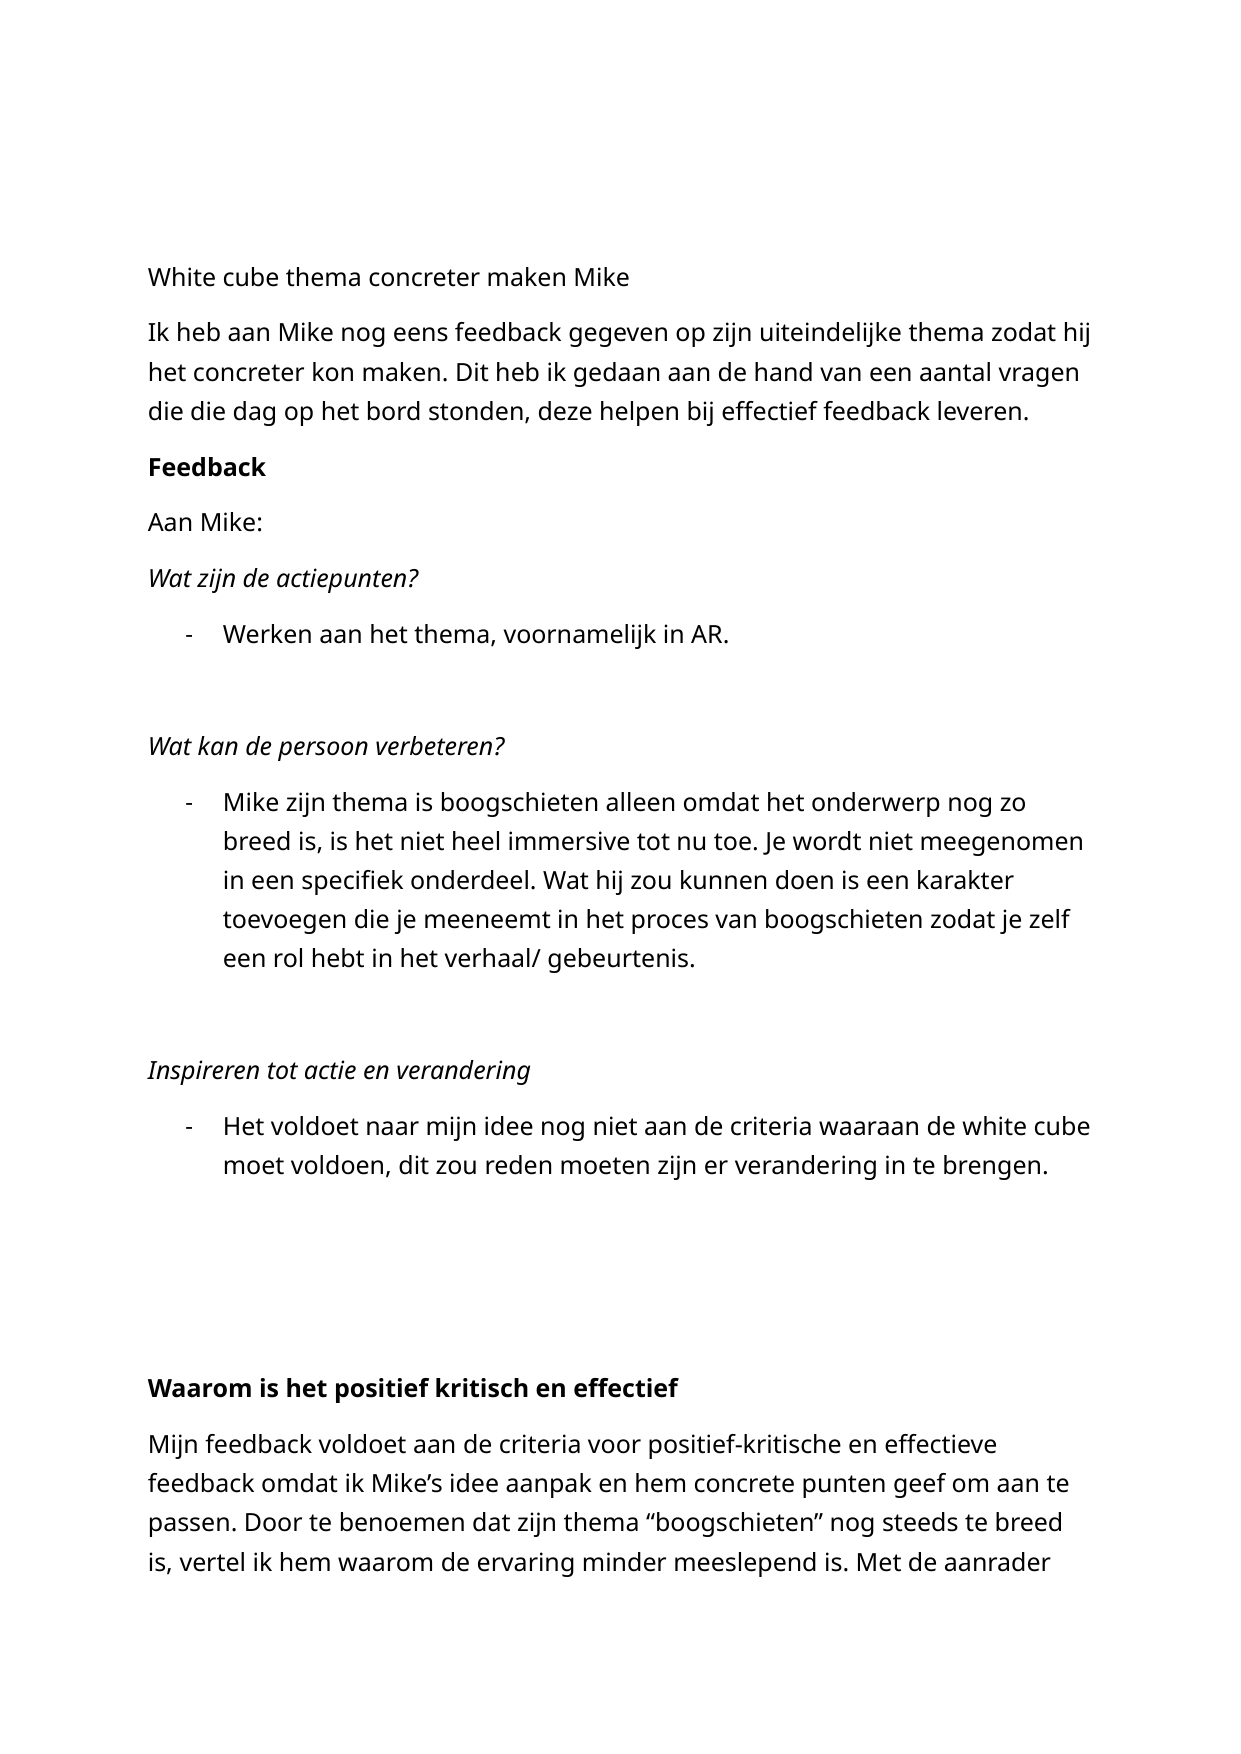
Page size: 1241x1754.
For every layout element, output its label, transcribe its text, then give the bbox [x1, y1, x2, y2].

text Wat zijn de actiepunten? [148, 561, 1093, 595]
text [148, 1427, 1093, 1578]
text Wat kan de persoon verbeteren? [148, 728, 1093, 762]
text Waarom is het positief kritisch en effectief [148, 1371, 1093, 1405]
text Ik heb aan Mike nog eens feedback gegeven op zijn uiteindelijke thema zodat hij het concreter kon maken. Dit heb ik gedaan aan de hand van een aantal vragen die die dag op het bord stonden, deze helpen bij effectief feedback leveren. [148, 315, 1093, 427]
list Mike zijn thema is boogschieten alleen omdat het onderwerp nog zo breed is, is het niet heel immersive tot nu toe. Je wordt niet meegenomen in een specifiek onderdeel. Wat hij zou kunnen doen is een karakter toevoegen die je meeneemt in het proces van boogschieten zodat je zelf een rol hebt in het verhaal/ gebeurtenis. [185, 784, 1093, 975]
text White cube thema concreter maken Mike [148, 259, 1093, 293]
text Aan Mike: [148, 505, 1093, 539]
list Werken aan het thema, voornamelijk in AR. [185, 617, 1093, 651]
text Inspireren tot actie en verandering [148, 1053, 1093, 1087]
text Feedback [148, 449, 1093, 483]
list Het voldoet naar mijn idee nog niet aan de criteria waaraan de white cube moet voldoen, dit zou reden moeten zijn er verandering in te brengen. [185, 1108, 1093, 1182]
